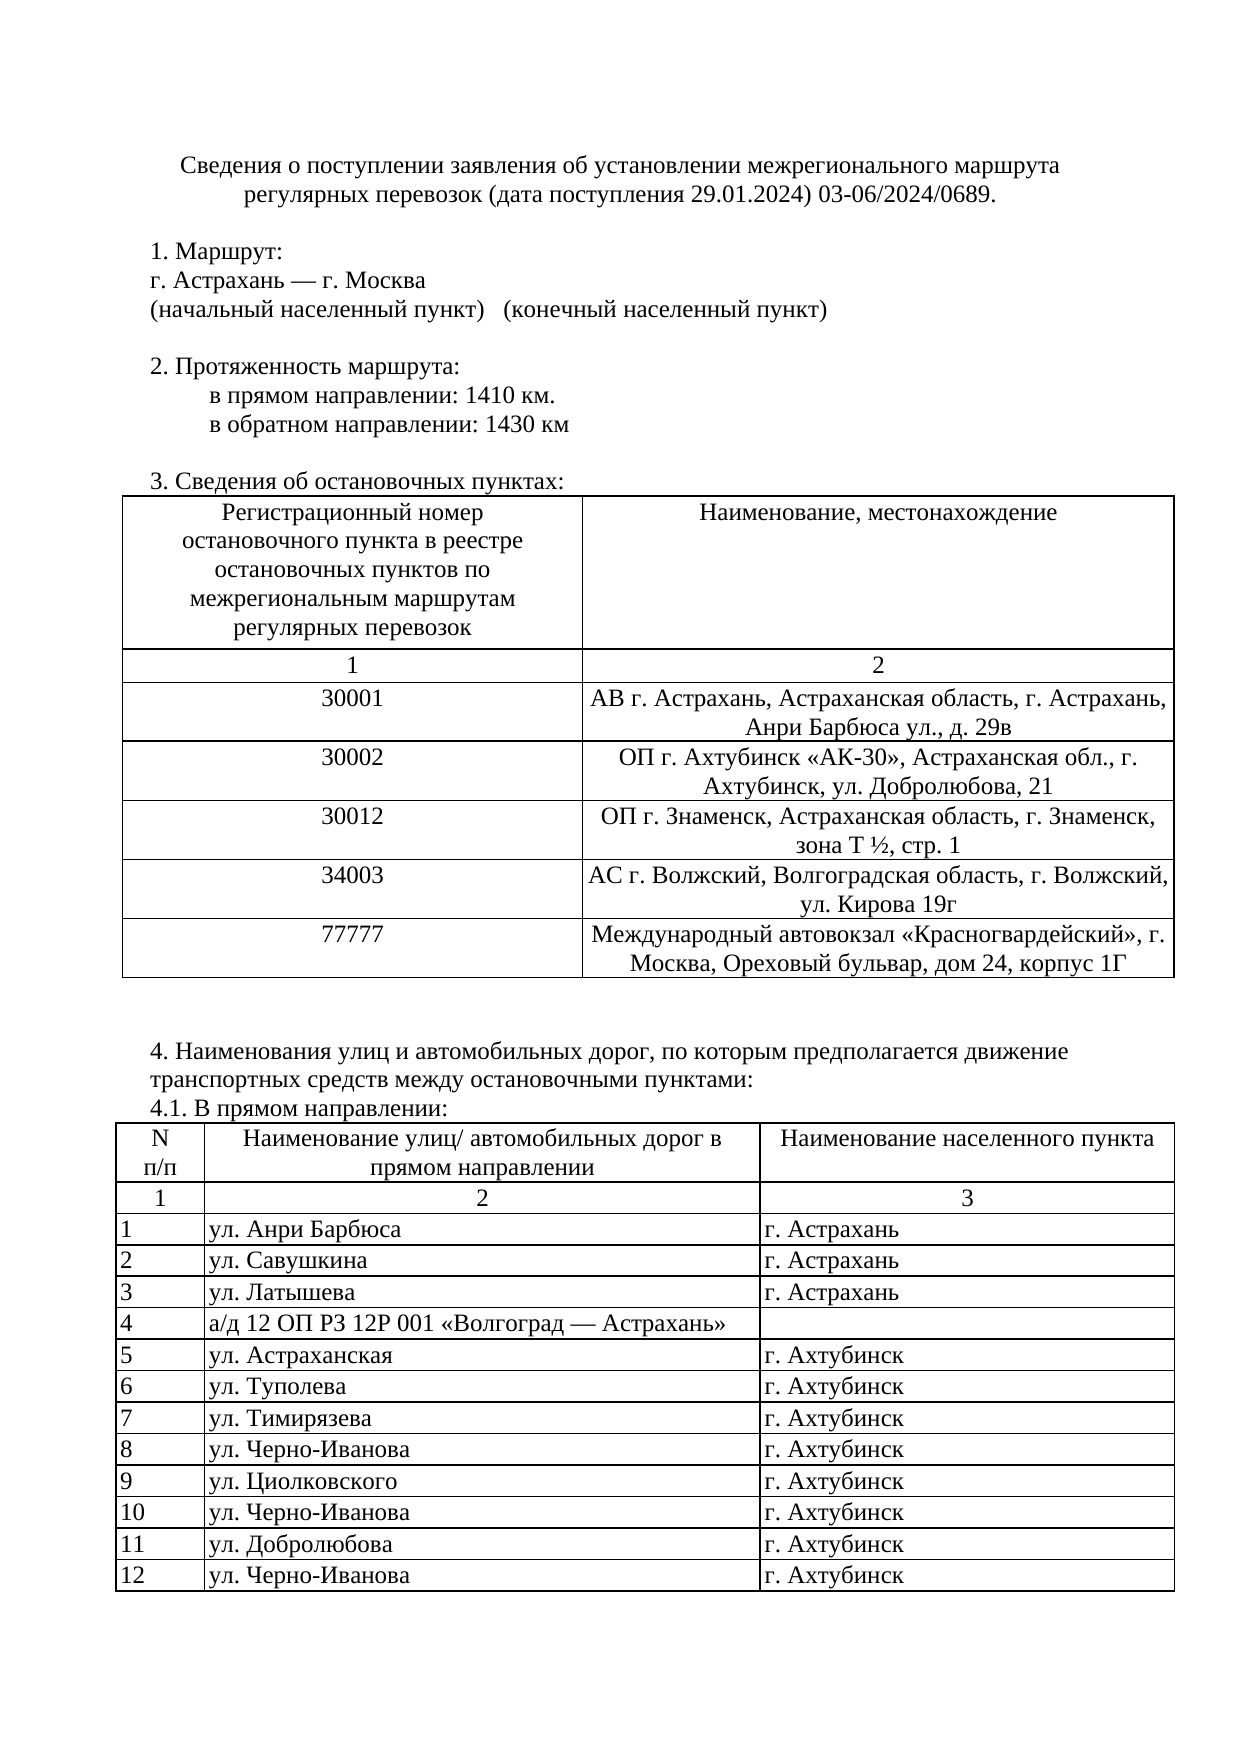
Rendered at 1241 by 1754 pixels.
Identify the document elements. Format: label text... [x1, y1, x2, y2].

table_cell 8 [117, 1434, 204, 1464]
text Сведения о поступлении заявления об установлении межрегионального маршрута регулярных перевозок (дата поступления 29.01.2024) 03-06/2024/0689. [150, 150, 1090, 207]
text 3. Сведения об остановочных пунктах: [150, 466, 1090, 495]
table_cell Международный автовокзал «Красногвардейский», г. Москва, Ореховый бульвар, дом 24, корпус 1Г [583, 919, 1173, 977]
table_cell ул. Тимирязева [205, 1403, 759, 1433]
table_cell ул. Черно-Иванова [205, 1434, 759, 1464]
table_cell 4 [117, 1308, 204, 1338]
table_cell 3 [117, 1277, 204, 1307]
table_cell г. Ахтубинск [761, 1466, 1174, 1496]
table_cell 3 [761, 1183, 1174, 1212]
table_cell ул. Латышева [205, 1277, 759, 1307]
table_cell 2 [583, 650, 1173, 681]
text 4. Наименования улиц и автомобильных дорог, по которым предполагается движение транспортных средств между остановочными пунктами: [150, 1036, 1090, 1093]
table_cell г. Астрахань [761, 1246, 1174, 1275]
table_cell 30002 [123, 742, 582, 799]
table_cell 1 [123, 650, 582, 681]
text 1. Маршрут: [150, 236, 1090, 265]
table_cell 12 [117, 1560, 204, 1590]
text (начальный населенный пункт) (конечный населенный пункт) [150, 294, 1090, 322]
table_cell ул. Циолковского [205, 1466, 759, 1496]
table_cell 34003 [123, 860, 582, 918]
table_cell г. Ахтубинск [761, 1529, 1174, 1558]
table_cell 9 [117, 1466, 204, 1496]
table_cell г. Астрахань [761, 1277, 1174, 1307]
table_header Наименование улиц/ автомобильных дорог в прямом направлении [205, 1124, 759, 1181]
table_cell г. Ахтубинск [761, 1434, 1174, 1464]
table_cell ул. Черно-Иванова [205, 1560, 759, 1590]
table_cell 10 [117, 1497, 204, 1527]
table_cell 30012 [123, 801, 582, 858]
table_header Наименование населенного пункта [761, 1124, 1174, 1181]
table_cell г. Ахтубинск [761, 1560, 1174, 1590]
table_cell ОП г. Ахтубинск «АК-30», Астраханская обл., г. Ахтубинск, ул. Добролюбова, 21 [583, 742, 1173, 799]
text г. Астрахань — г. Москва [150, 265, 1090, 294]
table_header N п/п [117, 1124, 204, 1181]
text 2. Протяженность маршрута: [150, 351, 1090, 380]
table_cell ул. Савушкина [205, 1246, 759, 1275]
table_cell АВ г. Астрахань, Астраханская область, г. Астрахань, Анри Барбюса ул., д. 29в [583, 683, 1173, 740]
table_cell 11 [117, 1529, 204, 1558]
table_cell 5 [117, 1340, 204, 1370]
table_cell 2 [205, 1183, 759, 1212]
table_cell 6 [117, 1371, 204, 1401]
table_cell 2 [117, 1246, 204, 1275]
table_cell ул. Астраханская [205, 1340, 759, 1370]
table_cell ул. Туполева [205, 1371, 759, 1401]
table_cell ул. Черно-Иванова [205, 1497, 759, 1527]
text 4.1. В прямом направлении: [150, 1093, 1090, 1122]
table_cell г. Ахтубинск [761, 1371, 1174, 1401]
table_header Наименование, местонахождение [583, 497, 1173, 648]
table_cell [761, 1308, 1174, 1338]
table_cell а/д 12 ОП РЗ 12Р 001 «Волгоград — Астрахань» [205, 1308, 759, 1338]
table_cell 77777 [123, 919, 582, 977]
table_cell 1 [117, 1183, 204, 1212]
text в прямом направлении: 1410 км. [150, 380, 1090, 409]
text в обратном направлении: 1430 км [150, 409, 1090, 437]
table_cell г. Ахтубинск [761, 1340, 1174, 1370]
table_cell г. Ахтубинск [761, 1497, 1174, 1527]
table_cell ул. Добролюбова [205, 1529, 759, 1558]
table_cell ул. Анри Барбюса [205, 1214, 759, 1244]
table_cell 1 [117, 1214, 204, 1244]
table_cell г. Ахтубинск [761, 1403, 1174, 1433]
table_cell АС г. Волжский, Волгоградская область, г. Волжский, ул. Кирова 19г [583, 860, 1173, 918]
table_cell 7 [117, 1403, 204, 1433]
table_cell ОП г. Знаменск, Астраханская область, г. Знаменск, зона Т ½, стр. 1 [583, 801, 1173, 858]
table_header Регистрационный номер остановочного пункта в реестре остановочных пунктов по межрегиональным маршрутам регулярных перевозок [123, 497, 582, 648]
table_cell г. Астрахань [761, 1214, 1174, 1244]
table_cell 30001 [123, 683, 582, 740]
